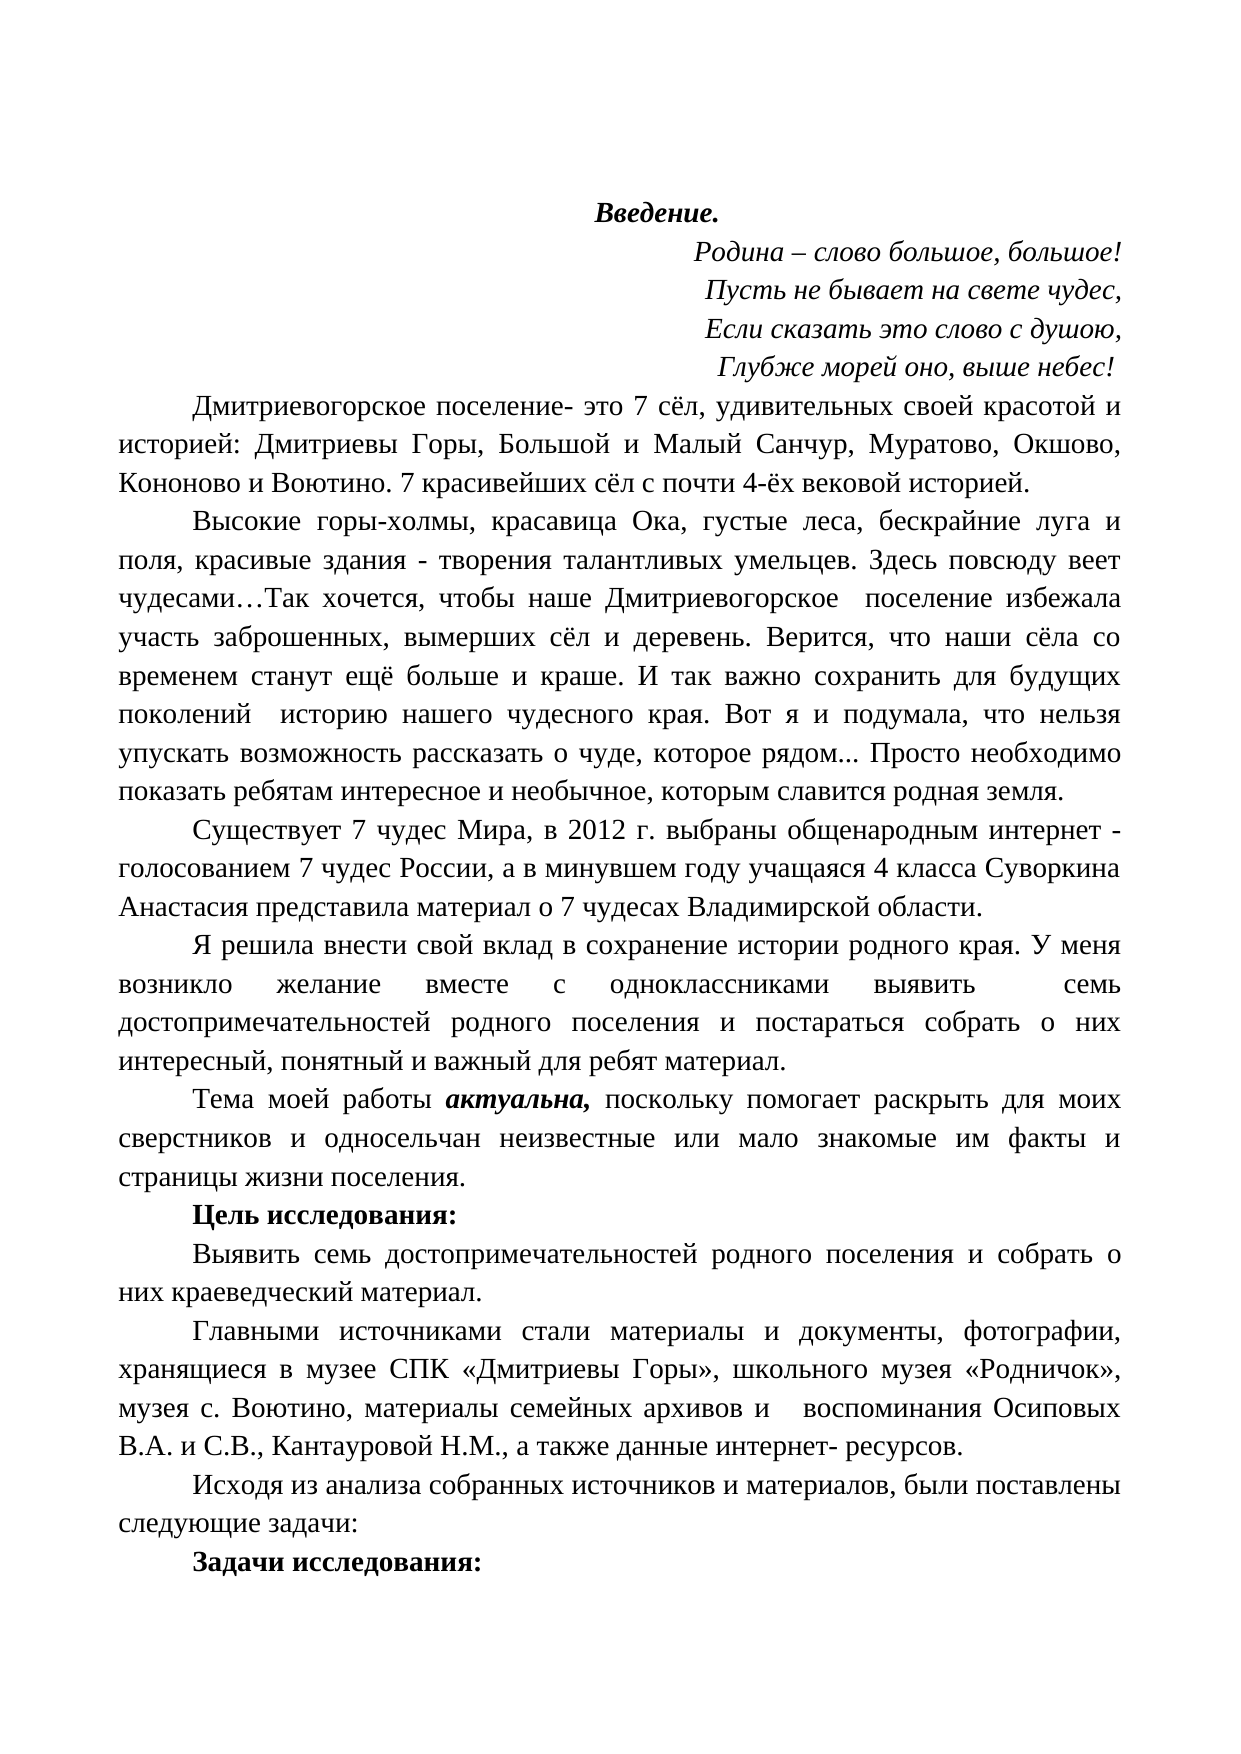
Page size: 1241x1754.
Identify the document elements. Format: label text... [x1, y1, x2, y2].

list Выявить семь достопримечательностей родного поселения и собрать о них краеведческий материал. [118, 1236, 1122, 1308]
text Дмитриевогорское поселение- это 7 сёл, удивительных своей красотой и историей: Дмитриевы Горы, Большой и Малый Санчур, Муратово, Окшово, Кононово и Воютино. 7 красивейших сёл с почти 4-ёх вековой историей. [118, 388, 1122, 498]
text Я решила внести свой вклад в сохранение истории родного края. У меня возникло желание вместе с одноклассниками выявить семь достопримечательностей родного поселения и постараться собрать о них интересный, понятный и важный для ребят материал. [118, 927, 1122, 1077]
text Введение. [118, 195, 1122, 229]
text Исходя из анализа собранных источников и материалов, были поставлены следующие задачи: [118, 1467, 1122, 1539]
text Задачи исследования: [118, 1544, 1122, 1578]
text Тема моей работы актуальна, поскольку помогает раскрыть для моих сверстников и односельчан неизвестные или мало знакомые им факты и страницы жизни поселения. [118, 1082, 1122, 1192]
text Высокие горы-холмы, красавица Ока, густые леса, бескрайние луга и поля, красивые здания - творения талантливых умельцев. Здесь повсюду веет чудесами…Так хочется, чтобы наше Дмитриевогорское поселение избежала участь заброшенных, вымерших сёл и деревень. Верится, что наши сёла со временем станут ещё больше и краше. И так важно сохранить для будущих поколений историю нашего чудесного края. Вот я и подумала, что нельзя упускать возможность рассказать о чуде, которое рядом... Просто необходимо показать ребятам интересное и необычное, которым славится родная земля. [118, 503, 1122, 807]
text Родина – слово большое, большое! Пусть не бывает на свете чудес, Если сказать это слово с душою, Глубже морей оно, выше небес! [118, 234, 1122, 383]
text Цель исследования: [118, 1197, 1122, 1231]
text Главными источниками стали материалы и документы, фотографии, хранящиеся в музее СПК «Дмитриевы Горы», школьного музея «Родничок», музея с. Воютино, материалы семейных архивов и воспоминания Осиповых В.А. и С.В., Кантауровой Н.М., а также данные интернет- ресурсов. [118, 1313, 1122, 1462]
text Существует 7 чудес Мира, в 2012 г. выбраны общенародным интернет - голосованием 7 чудес России, а в минувшем году учащаяся 4 класса Суворкина Анастасия представила материал о 7 чудесах Владимирской области. [118, 812, 1122, 922]
